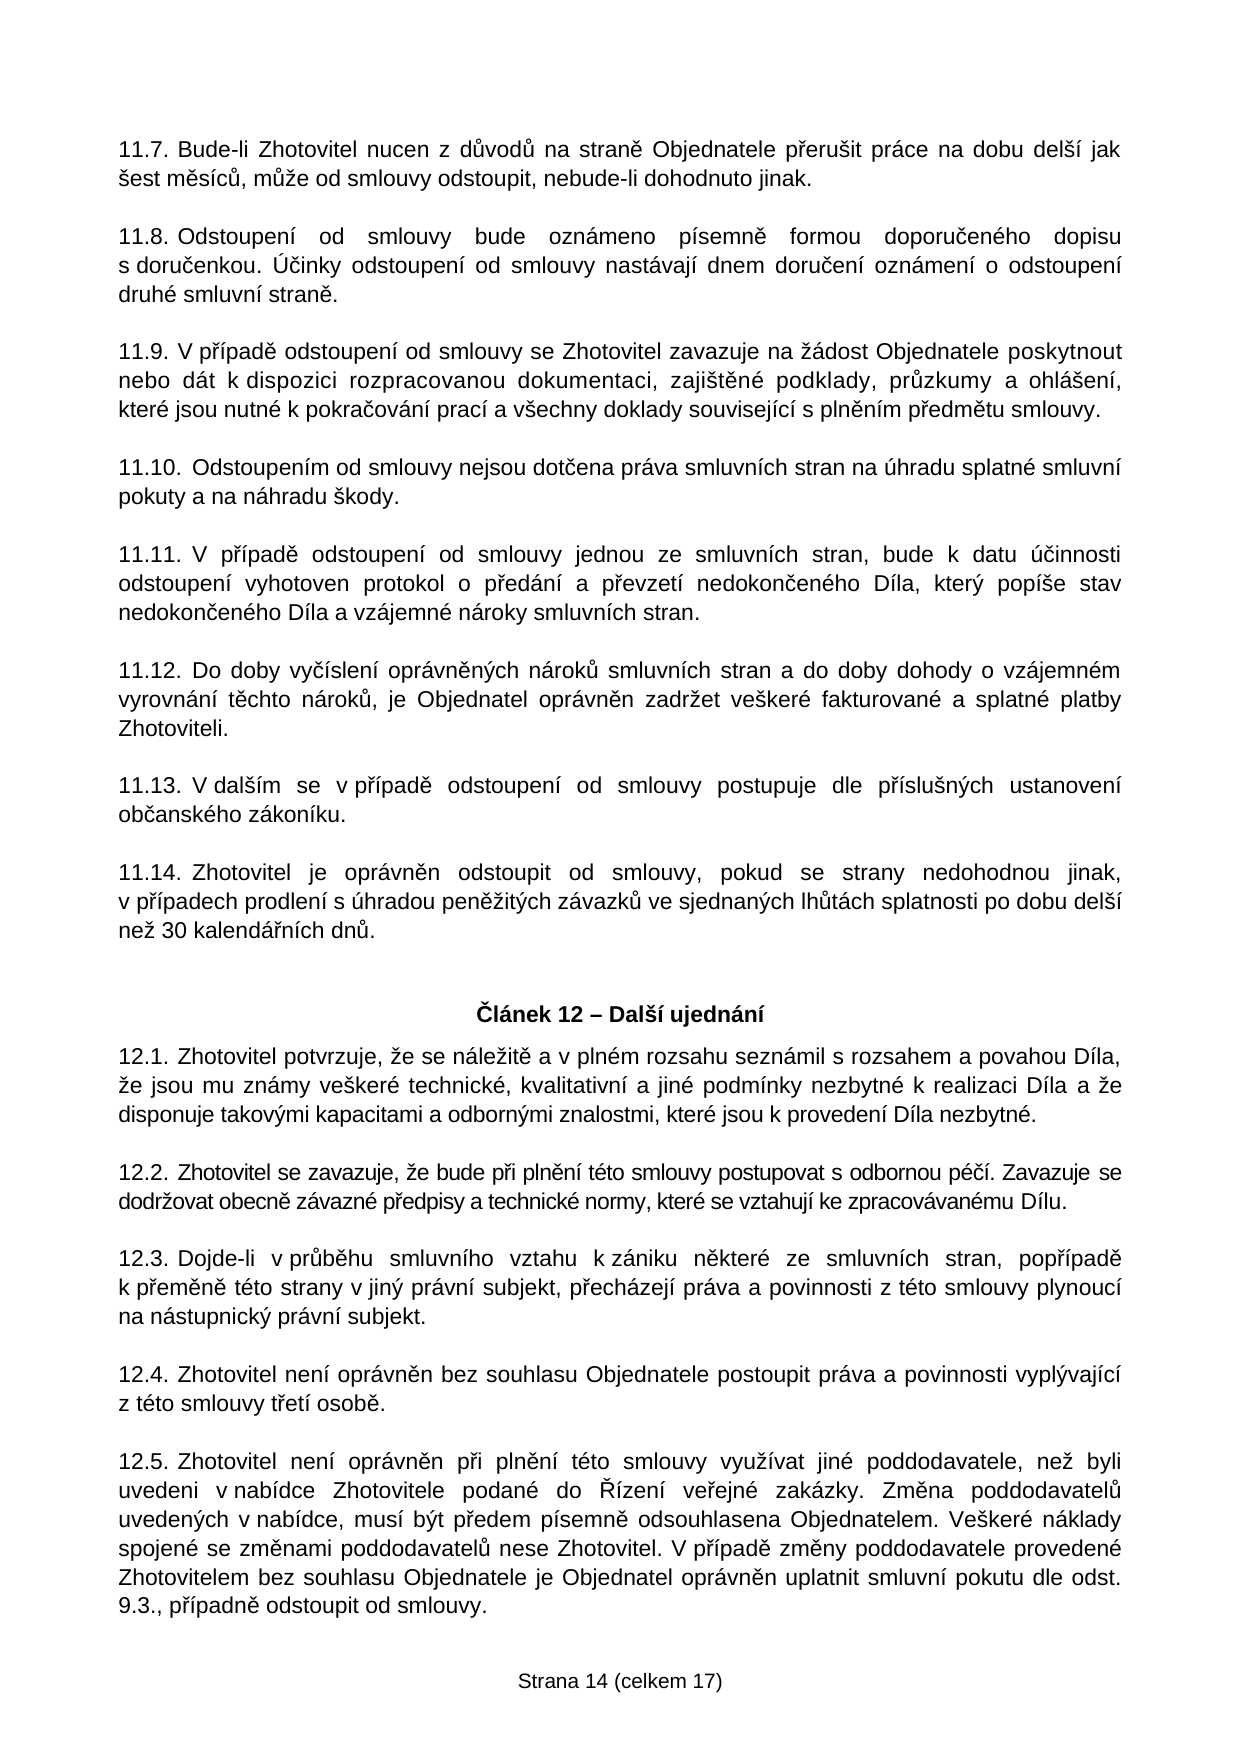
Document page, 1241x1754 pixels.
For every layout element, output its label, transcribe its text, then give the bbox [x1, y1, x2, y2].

list V případě odstoupení od smlouvy se Zhotovitel zavazuje na žádost Objednatele poskytnout nebo dát k dispozici rozpracovanou dokumentaci, zajištěné podklady, průzkumy a ohlášení, které jsou nutné k pokračování prací a všechny doklady související s plněním předmětu smlouvy. [118, 338, 1122, 423]
list Bude-li Zhotovitel nucen z důvodů na straně Objednatele přerušit práce na dobu delší jak šest měsíců, může od smlouvy odstoupit, nebude-li dohodnuto jinak. [118, 136, 1122, 191]
list V případě odstoupení od smlouvy jednou ze smluvních stran, bude k datu účinnosti odstoupení vyhotoven protokol o předání a převzetí nedokončeného Díla, který popíše stav nedokončeného Díla a vzájemné nároky smluvních stran. [118, 541, 1122, 625]
text Článek 12 – Další ujednání [118, 1001, 1122, 1028]
list Do doby vyčíslení oprávněných nároků smluvních stran a do doby dohody o vzájemném vyrovnání těchto nároků, je Objednatel oprávněn zadržet veškeré fakturované a splatné platby Zhotoviteli. [118, 657, 1122, 741]
list Odstoupením od smlouvy nejsou dotčena práva smluvních stran na úhradu splatné smluvní pokuty a na náhradu škody. [118, 454, 1122, 509]
list Zhotovitel je oprávněn odstoupit od smlouvy, pokud se strany nedohodnou jinak, v případech prodlení s úhradou peněžitých závazků ve sjednaných lhůtách splatnosti po dobu delší než 30 kalendářních dnů. [118, 859, 1122, 944]
list Dojde-li v průběhu smluvního vztahu k zániku některé ze smluvních stran, popřípadě k přeměně této strany v jiný právní subjekt, přecházejí práva a povinnosti z této smlouvy plynoucí na nástupnický právní subjekt. [118, 1245, 1122, 1330]
list Zhotovitel se zavazuje, že bude při plnění této smlouvy postupovat s odbornou péčí. Zavazuje se dodržovat obecně závazné předpisy a technické normy, které se vztahují ke zpracovávanému Dílu. [118, 1159, 1122, 1214]
list Zhotovitel není oprávněn při plnění této smlouvy využívat jiné poddodavatele, než byli uvedeni v nabídce Zhotovitele podané do Řízení veřejné zakázky. Změna poddodavatelů uvedených v nabídce, musí být předem písemně odsouhlasena Objednatelem. Veškeré náklady spojené se změnami poddodavatelů nese Zhotovitel. V případě změny poddodavatele provedené Zhotovitelem bez souhlasu Objednatele je Objednatel oprávněn uplatnit smluvní pokutu dle odst. 9.3., případně odstoupit od smlouvy. [118, 1448, 1122, 1619]
list Zhotovitel není oprávněn bez souhlasu Objednatele postoupit práva a povinnosti vyplývající z této smlouvy třetí osobě. [118, 1361, 1122, 1416]
list Zhotovitel potvrzuje, že se náležitě a v plném rozsahu seznámil s rozsahem a povahou Díla, že jsou mu známy veškeré technické, kvalitativní a jiné podmínky nezbytné k realizaci Díla a že disponuje takovými kapacitami a odbornými znalostmi, které jsou k provedení Díla nezbytné. [118, 1043, 1122, 1127]
list V dalším se v případě odstoupení od smlouvy postupuje dle příslušných ustanovení občanského zákoníku. [118, 772, 1122, 828]
list Odstoupení od smlouvy bude oznámeno písemně formou doporučeného dopisu s doručenkou. Účinky odstoupení od smlouvy nastávají dnem doručení oznámení o odstoupení druhé smluvní straně. [118, 223, 1122, 307]
